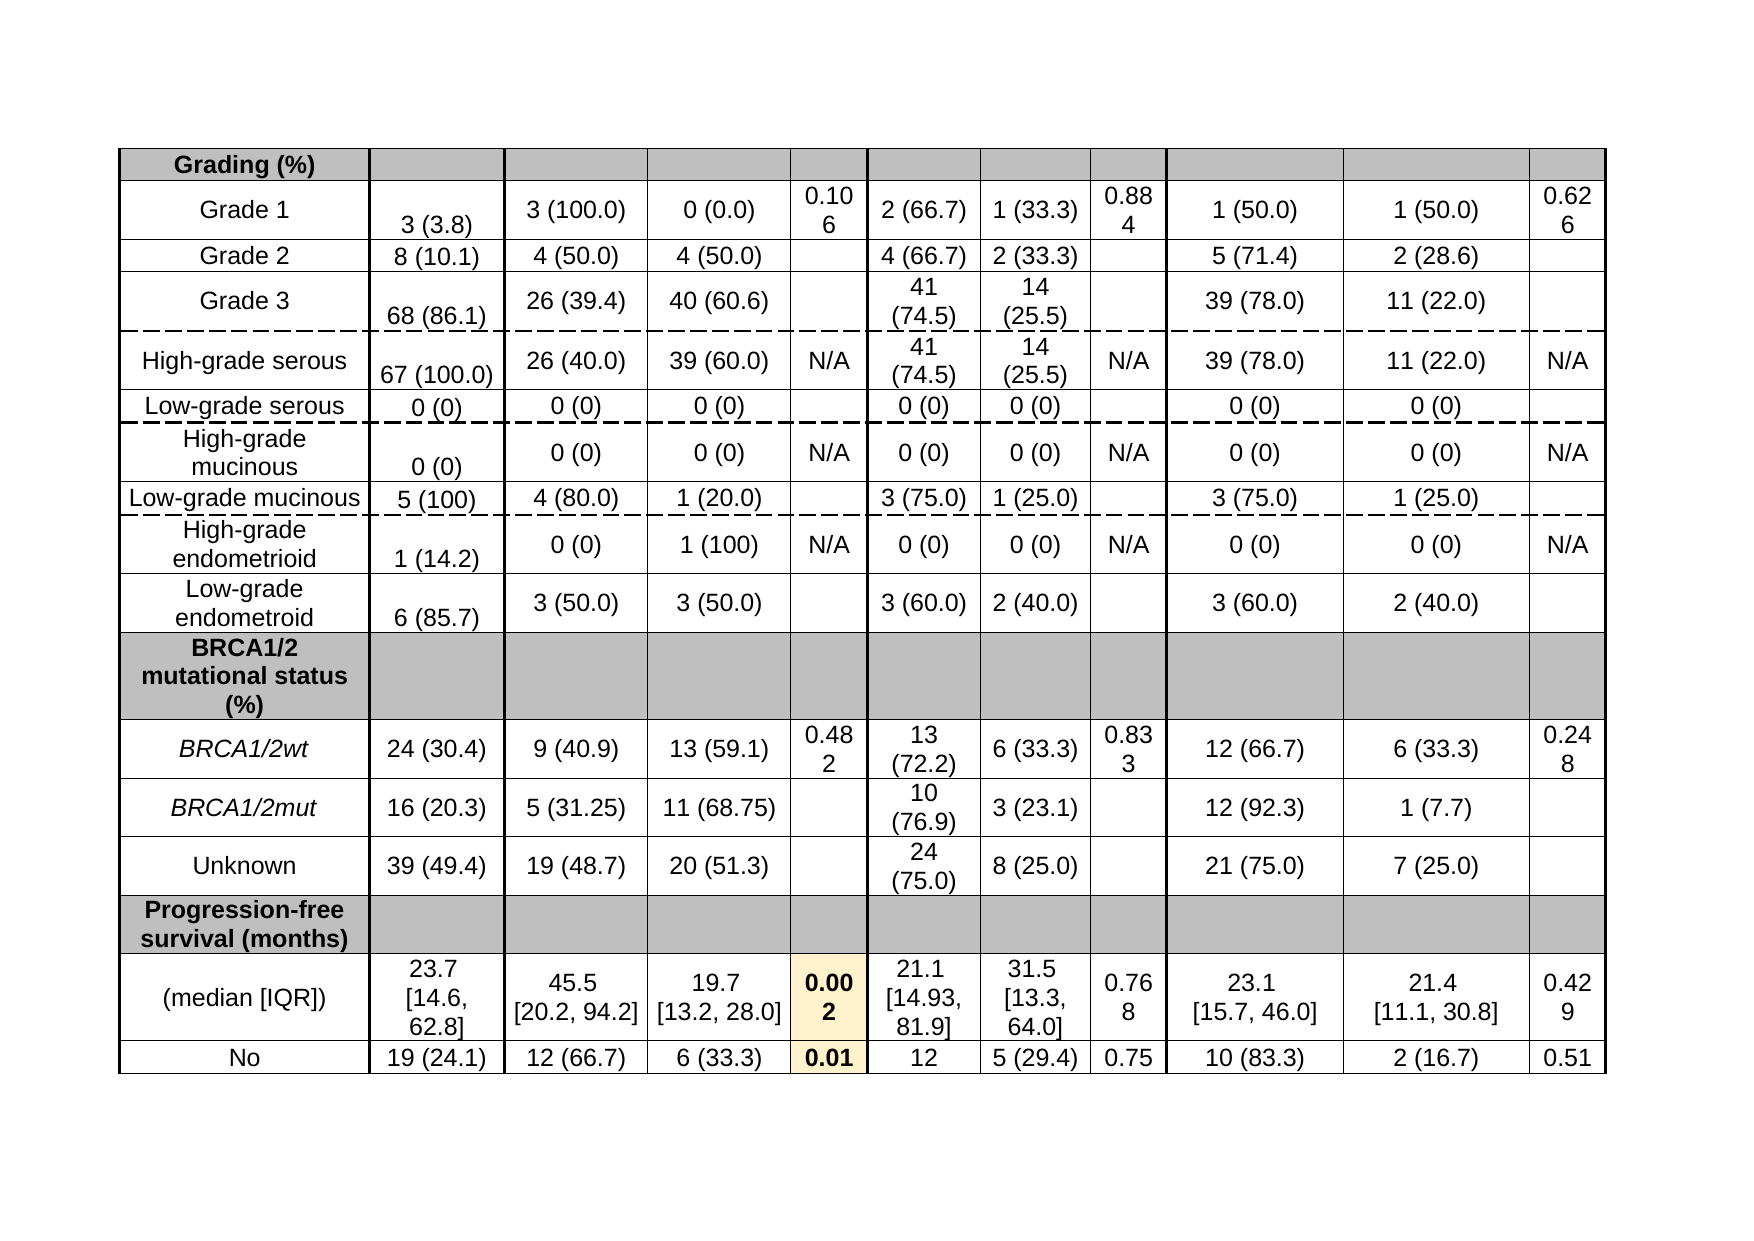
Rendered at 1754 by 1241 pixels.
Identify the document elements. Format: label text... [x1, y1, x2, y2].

table_cell 1 (100) [648, 514, 790, 573]
table_cell Low-grade serous [121, 390, 368, 421]
table_cell 0.756 [1091, 1041, 1165, 1073]
table_cell 0 (0) [1344, 514, 1529, 573]
table_cell [371, 633, 503, 719]
table_cell [1530, 633, 1604, 719]
table_cell 3 (100.0) [506, 181, 647, 238]
table_cell [371, 896, 503, 953]
table_cell [791, 633, 866, 719]
table_cell 14 (25.5) [981, 330, 1090, 389]
table_cell 8 (10.1) [371, 240, 503, 271]
table_cell 0.768 [1091, 954, 1165, 1040]
table_cell [1530, 482, 1604, 513]
table_cell 0 (0) [648, 421, 790, 481]
table_cell [1530, 837, 1604, 894]
table_cell 0.833 [1091, 720, 1165, 777]
table_cell 2 (40.0) [1344, 574, 1529, 632]
table_cell 6 (85.7) [371, 574, 503, 632]
table_cell 45.5 [20.2, 94.2] [506, 954, 647, 1040]
table_cell [1091, 240, 1165, 271]
table_cell [371, 149, 503, 180]
table_cell 0 (0) [506, 514, 647, 573]
table_cell [1091, 272, 1165, 329]
table_cell N/A [1530, 514, 1604, 573]
table_cell Low-grade endometroid [121, 574, 368, 632]
table_cell N/A [1091, 421, 1165, 481]
table_cell 5 (71.4) [1168, 240, 1343, 271]
table_cell 13 (72.2) [869, 720, 980, 777]
table_cell 0.626 [1530, 181, 1604, 238]
table_cell 16 (20.3) [371, 779, 503, 836]
table_cell BRCA1/2wt [121, 720, 368, 777]
table_cell 4 (66.7) [869, 240, 980, 271]
table_cell 0 (0.0) [648, 181, 790, 238]
table_cell Progression-free survival (months) [121, 896, 368, 953]
table_cell 9 (40.9) [506, 720, 647, 777]
table_cell [1530, 779, 1604, 836]
table_cell 19 (48.7) [506, 837, 647, 894]
table_cell 3 (3.8) [371, 181, 503, 238]
table_cell 2 (33.3) [981, 240, 1090, 271]
table_cell [791, 390, 866, 421]
table_cell 6 (33.3) [1344, 720, 1529, 777]
table_cell 8 (25.0) [981, 837, 1090, 894]
table_cell [981, 896, 1090, 953]
table_cell 10 (83.3) [1168, 1041, 1343, 1073]
table_cell [1530, 390, 1604, 421]
table_cell 24 (75.0) [869, 837, 980, 894]
table_cell 41 (74.5) [869, 330, 980, 389]
table_cell 0.248 [1530, 720, 1604, 777]
table_cell 13 (59.1) [648, 720, 790, 777]
table_cell 3 (60.0) [869, 574, 980, 632]
table_cell Grade 3 [121, 272, 368, 329]
table_cell [1168, 633, 1343, 719]
table_cell 23.7 [14.6, 62.8] [371, 954, 503, 1040]
table_cell [791, 240, 866, 271]
table_cell 4 (80.0) [506, 482, 647, 513]
table_cell 39 (78.0) [1168, 272, 1343, 329]
table_cell [869, 896, 980, 953]
table_cell [1091, 149, 1165, 180]
table_cell [1530, 240, 1604, 271]
table_cell 0.012 [791, 1041, 866, 1073]
table_cell 3 (60.0) [1168, 574, 1343, 632]
table_cell 1 (33.3) [981, 181, 1090, 238]
table_cell 0 (0) [1168, 390, 1343, 421]
table_cell 39 (49.4) [371, 837, 503, 894]
table_cell 40 (60.6) [648, 272, 790, 329]
table_cell 3 (50.0) [648, 574, 790, 632]
table_cell 14 (25.5) [981, 272, 1090, 329]
table_cell N/A [791, 330, 866, 389]
table_cell 3 (50.0) [506, 574, 647, 632]
table_cell (median [IQR]) [121, 954, 368, 1040]
table_cell [506, 149, 647, 180]
table_cell 0.884 [1091, 181, 1165, 238]
table_cell Low-grade mucinous [121, 482, 368, 513]
table_cell 0 (0) [648, 390, 790, 421]
table_cell High-grade endometrioid [121, 514, 368, 573]
table_cell [981, 149, 1090, 180]
table_cell 0 (0) [506, 390, 647, 421]
table_cell [506, 896, 647, 953]
table_cell 5 (100) [371, 482, 503, 513]
table_cell 11 (22.0) [1344, 330, 1529, 389]
table_cell 0.002 [791, 954, 866, 1040]
table_cell 0 (0) [371, 421, 503, 481]
table_cell 0 (0) [1344, 390, 1529, 421]
table_cell 1 (7.7) [1344, 779, 1529, 836]
table_cell Grade 1 [121, 181, 368, 238]
table_cell [648, 633, 790, 719]
table_cell [791, 837, 866, 894]
table_cell 2 (16.7) [1344, 1041, 1529, 1073]
table_cell Grading (%) [121, 149, 368, 180]
table_cell 0 (0) [869, 390, 980, 421]
table_cell 12 (70.6) [869, 1041, 980, 1073]
table_cell N/A [791, 514, 866, 573]
table_cell [1344, 896, 1529, 953]
table_cell 0 (0) [506, 421, 647, 481]
table_cell 20 (51.3) [648, 837, 790, 894]
table_cell 4 (50.0) [506, 240, 647, 271]
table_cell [121, 1041, 368, 1073]
table_cell 5 (29.4) [981, 1041, 1090, 1073]
table_cell 12 (66.7) [506, 1041, 647, 1073]
table_cell 39 (78.0) [1168, 330, 1343, 389]
table_cell 31.5 [13.3, 64.0] [981, 954, 1090, 1040]
table_cell 6 (33.3) [648, 1041, 790, 1073]
table_cell [1344, 149, 1529, 180]
table_cell [791, 574, 866, 632]
table_cell 0 (0) [1168, 421, 1343, 481]
table_cell 3 (23.1) [981, 779, 1090, 836]
table_cell [1168, 149, 1343, 180]
table_cell N/A [791, 421, 866, 481]
table_cell [981, 633, 1090, 719]
table_cell [791, 482, 866, 513]
table_cell Unknown [121, 837, 368, 894]
table_cell 39 (60.0) [648, 330, 790, 389]
table_cell 0 (0) [869, 421, 980, 481]
table_cell Grade 2 [121, 240, 368, 271]
table_cell 21 (75.0) [1168, 837, 1343, 894]
table_cell 0.519 [1530, 1041, 1604, 1073]
table_cell 21.1 [14.93, 81.9] [869, 954, 980, 1040]
table_cell 0 (0) [981, 514, 1090, 573]
table_cell 0.106 [791, 181, 866, 238]
table_cell [1530, 574, 1604, 632]
table_cell 1 (25.0) [981, 482, 1090, 513]
table_cell [1530, 272, 1604, 329]
table_cell 2 (40.0) [981, 574, 1090, 632]
table_cell [1091, 837, 1165, 894]
table_cell 0 (0) [981, 390, 1090, 421]
table_cell 3 (75.0) [869, 482, 980, 513]
table_cell 10 (76.9) [869, 779, 980, 836]
table_cell [1091, 482, 1165, 513]
table_cell [1530, 896, 1604, 953]
table_cell [791, 272, 866, 329]
table_cell 1 (14.2) [371, 514, 503, 573]
table_cell [1091, 779, 1165, 836]
table_cell 0.429 [1530, 954, 1604, 1040]
table_cell [1530, 149, 1604, 180]
table_cell 23.1 [15.7, 46.0] [1168, 954, 1343, 1040]
table_cell N/A [1091, 330, 1165, 389]
table_cell [869, 149, 980, 180]
table_cell 4 (50.0) [648, 240, 790, 271]
table_cell 11 (68.75) [648, 779, 790, 836]
table_cell [791, 779, 866, 836]
table_cell 26 (39.4) [506, 272, 647, 329]
table_cell BRCA1/2mut [121, 779, 368, 836]
table_cell 41 (74.5) [869, 272, 980, 329]
table_cell 0 (0) [981, 421, 1090, 481]
table_cell High-grade serous [121, 330, 368, 389]
table_cell 68 (86.1) [371, 272, 503, 329]
table_cell 67 (100.0) [371, 330, 503, 389]
table_cell 6 (33.3) [981, 720, 1090, 777]
table_cell [506, 633, 647, 719]
table_cell N/A [1091, 514, 1165, 573]
table_cell N/A [1530, 330, 1604, 389]
table_cell 5 (31.25) [506, 779, 647, 836]
table_cell 0 (0) [371, 390, 503, 421]
table_cell 1 (50.0) [1168, 181, 1343, 238]
table_cell 12 (92.3) [1168, 779, 1343, 836]
table_cell [648, 896, 790, 953]
table_cell 11 (22.0) [1344, 272, 1529, 329]
table_cell [1091, 633, 1165, 719]
table_cell 2 (28.6) [1344, 240, 1529, 271]
table_cell N/A [1530, 421, 1604, 481]
table_cell [791, 896, 866, 953]
table_cell High-grade mucinous [121, 421, 368, 481]
table_cell 2 (66.7) [869, 181, 980, 238]
table_cell [869, 633, 980, 719]
table_cell 21.4 [11.1, 30.8] [1344, 954, 1529, 1040]
table_cell [648, 149, 790, 180]
table_cell 24 (30.4) [371, 720, 503, 777]
table_cell 26 (40.0) [506, 330, 647, 389]
table_cell [1091, 574, 1165, 632]
table_cell 19.7 [13.2, 28.0] [648, 954, 790, 1040]
table_cell 19 (24.1) [371, 1041, 503, 1073]
table_cell [1091, 896, 1165, 953]
table_cell 0 (0) [1344, 421, 1529, 481]
table_cell 3 (75.0) [1168, 482, 1343, 513]
table_cell [791, 149, 866, 180]
table_cell [1091, 390, 1165, 421]
table_cell 1 (25.0) [1344, 482, 1529, 513]
table_cell 0 (0) [869, 514, 980, 573]
table_cell 0 (0) [1168, 514, 1343, 573]
table_cell 1 (50.0) [1344, 181, 1529, 238]
table_cell 7 (25.0) [1344, 837, 1529, 894]
table_cell [1168, 896, 1343, 953]
table_cell 1 (20.0) [648, 482, 790, 513]
table_cell BRCA1/2 mutational status (%) [121, 633, 368, 719]
table_cell [1344, 633, 1529, 719]
table_cell 12 (66.7) [1168, 720, 1343, 777]
table_cell 0.482 [791, 720, 866, 777]
